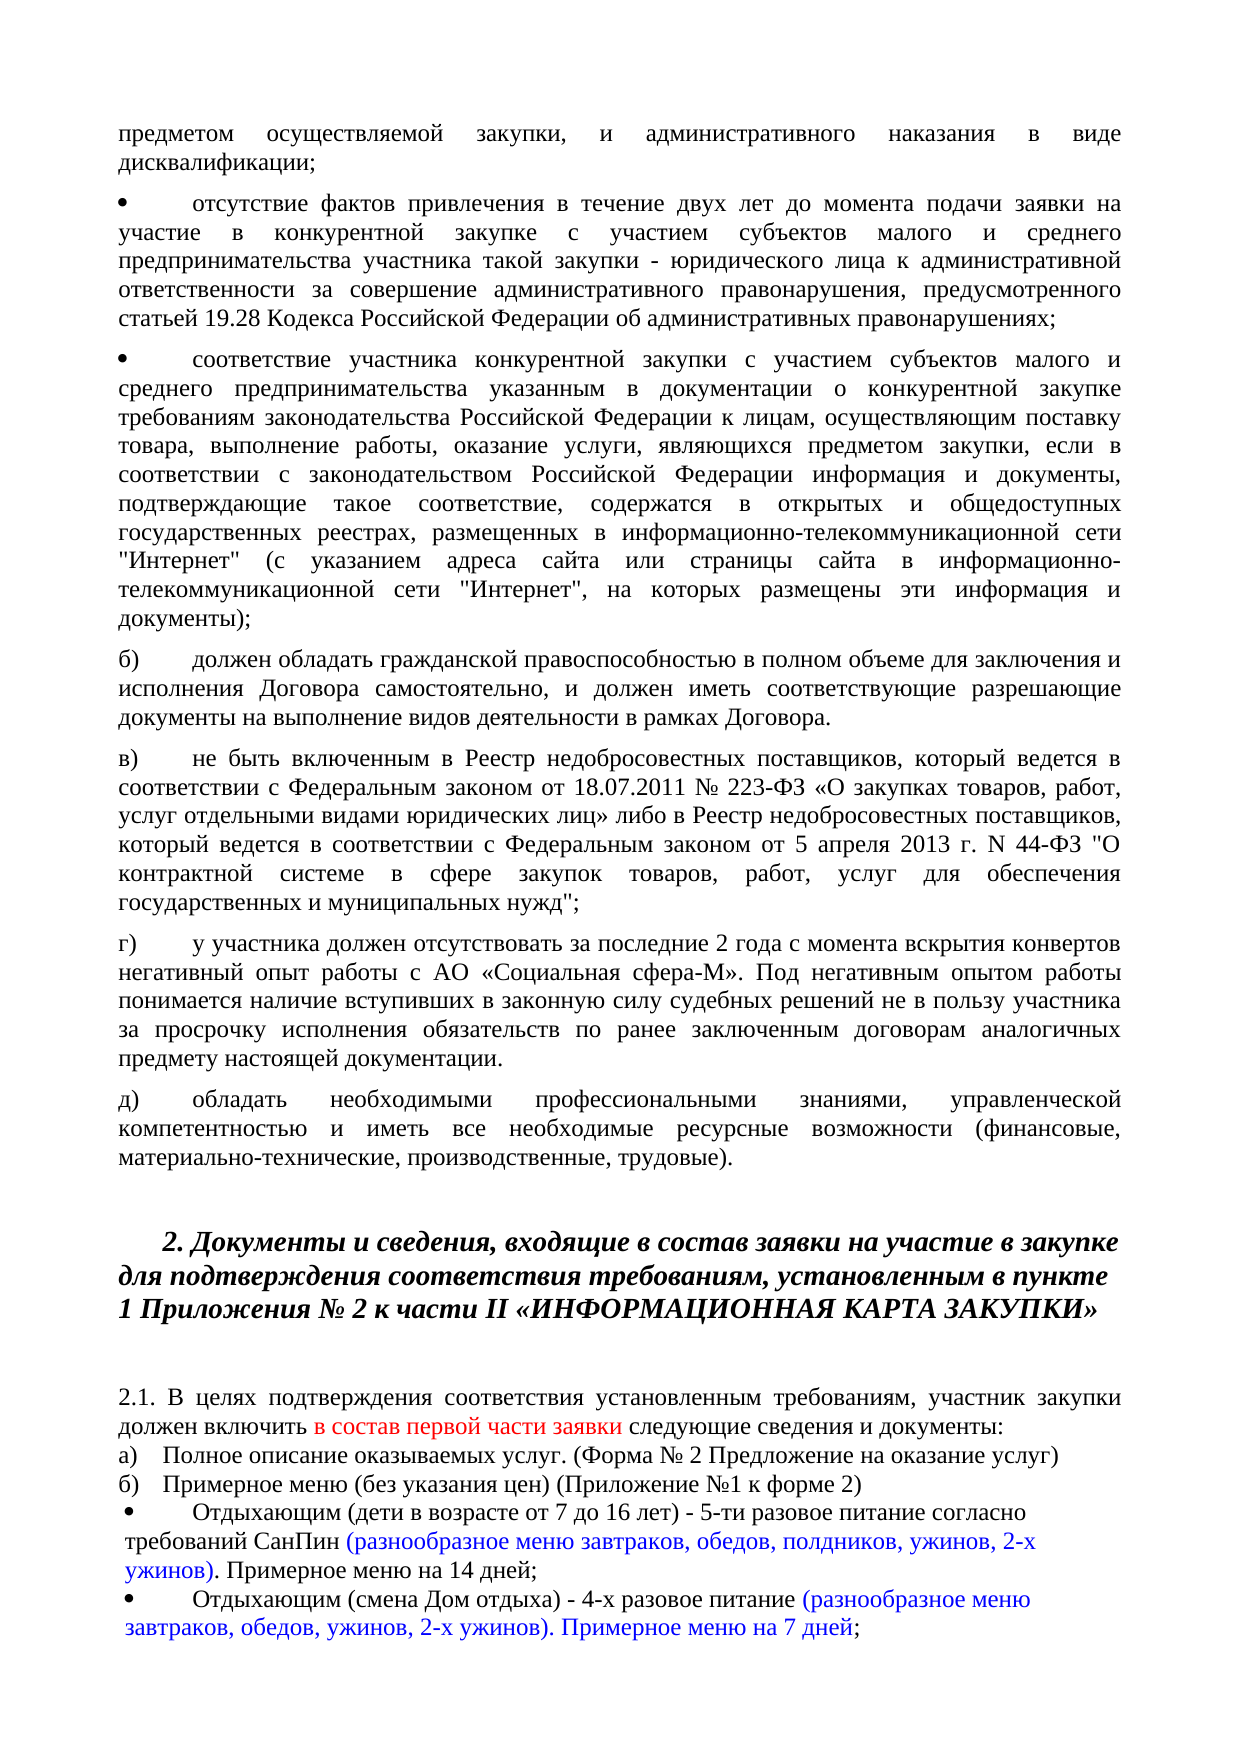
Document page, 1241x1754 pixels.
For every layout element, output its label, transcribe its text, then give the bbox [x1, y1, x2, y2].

list должен обладать гражданской правоспособностью в полном объеме для заключения и исполнения Договора самостоятельно, и должен иметь соответствующие разрешающие документы на выполнение видов деятельности в рамках Договора. [118, 644, 1122, 731]
list не быть включенным в Реестр недобросовестных поставщиков, который ведется в соответствии с Федеральным законом от 18.07.2011 № 223-ФЗ «О закупках товаров, работ, услуг отдельными видами юридических лиц» либо в Реестр недобросовестных поставщиков, который ведется в соответствии с Федеральным законом от 5 апреля 2013 г. N 44-ФЗ "О контрактной системе в сфере закупок товаров, работ, услуг для обеспечения государственных и муниципальных нужд"; [118, 743, 1122, 916]
text б) Примерное меню (без указания цен) (Приложение №1 к форме 2) [118, 1469, 1122, 1497]
text а) Полное описание оказываемых услуг. (Форма № 2 Предложение на оказание услуг) [118, 1440, 1122, 1469]
text 2.1. В целях подтверждения соответствия установленным требованиям, участник закупки должен включить в состав первой части заявки следующие сведения и документы: [118, 1382, 1122, 1440]
list соответствие участника конкурентной закупки с участием субъектов малого и среднего предпринимательства указанным в документации о конкурентной закупке требованиям законодательства Российской Федерации к лицам, осуществляющим поставку товара, выполнение работы, оказание услуги, являющихся предметом закупки, если в соответствии с законодательством Российской Федерации информация и документы, подтверждающие такое соответствие, содержатся в открытых и общедоступных государственных реестрах, размещенных в информационно-телекоммуникационной сети "Интернет" (с указанием адреса сайта или страницы сайта в информационно-телекоммуникационной сети "Интернет", на которых размещены эти информация и документы); [118, 344, 1122, 632]
list Отдыхающим (дети в возрасте от 7 до 16 лет) - 5-ти разовое питание согласно требований СанПин (разнообразное меню завтраков, обедов, полдников, ужинов, 2-х ужинов). Примерное меню на 14 дней; [124, 1497, 1122, 1584]
list у участника должен отсутствовать за последние 2 года с момента вскрытия конвертов негативный опыт работы с АО «Социальная сфера-М». Под негативным опытом работы понимается наличие вступивших в законную силу судебных решений не в пользу участника за просрочку исполнения обязательств по ранее заключенным договорам аналогичных предмету настоящей документации. [118, 928, 1122, 1072]
list обладать необходимыми профессиональными знаниями, управленческой компетентностью и иметь все необходимые ресурсные возможности (финансовые, материально-технические, производственные, трудовые). [118, 1084, 1122, 1171]
list 2. Документы и сведения, входящие в состав заявки на участие в закупке для подтверждения соответствия требованиям, установленным в пункте 1 Приложения № 2 к части II «ИНФОРМАЦИОННАЯ КАРТА ЗАКУПКИ» [118, 1224, 1122, 1325]
list Отдыхающим (смена Дом отдыха) - 4-х разовое питание (разнообразное меню завтраков, обедов, ужинов, 2-х ужинов). Примерное меню на 7 дней; [124, 1584, 1122, 1641]
list отсутствие фактов привлечения в течение двух лет до момента подачи заявки на участие в конкурентной закупке с участием субъектов малого и среднего предпринимательства участника такой закупки - юридического лица к административной ответственности за совершение административного правонарушения, предусмотренного статьей 19.28 Кодекса Российской Федерации об административных правонарушениях; [118, 188, 1122, 332]
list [118, 118, 1122, 176]
